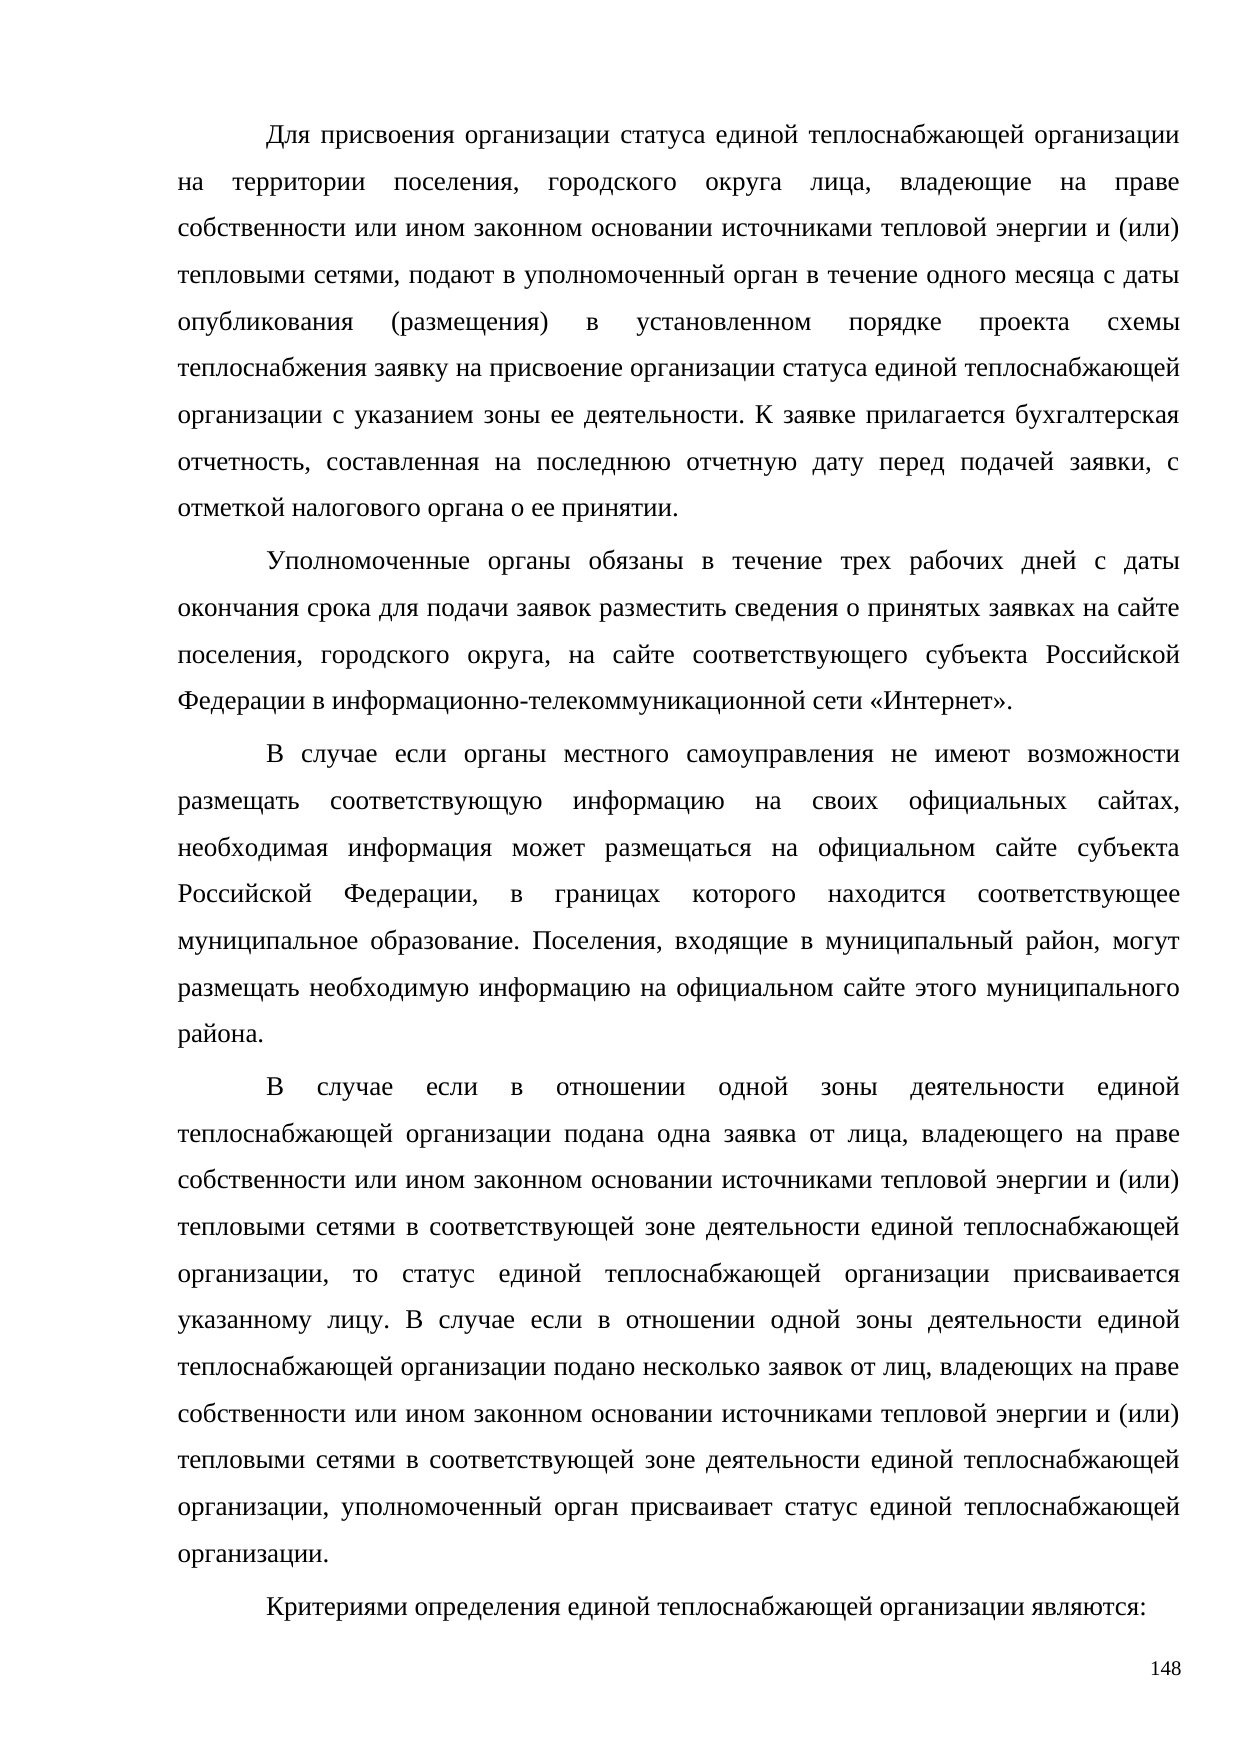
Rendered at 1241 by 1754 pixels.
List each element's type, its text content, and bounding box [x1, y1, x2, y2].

text Уполномоченные органы обязаны в течение трех рабочих дней с даты окончания срока для подачи заявок разместить сведения о принятых заявках на сайте поселения, городского округа, на сайте соответствующего субъекта Российской Федерации в информационно-телекоммуникационной сети «Интернет». [177, 544, 1181, 716]
text В случае если органы местного самоуправления не имеют возможности размещать соответствующую информацию на своих официальных сайтах, необходимая информация может размещаться на официальном сайте субъекта Российской Федерации, в границах которого находится соответствующее муниципальное образование. Поселения, входящие в муниципальный район, могут размещать необходимую информацию на официальном сайте этого муниципального района. [177, 737, 1181, 1048]
text Критериями определения единой теплоснабжающей организации являются: [177, 1590, 1181, 1621]
text В случае если в отношении одной зоны деятельности единой теплоснабжающей организации подана одна заявка от лица, владеющего на праве собственности или ином законном основании источниками тепловой энергии и (или) тепловыми сетями в соответствующей зоне деятельности единой теплоснабжающей организации, то статус единой теплоснабжающей организации присваивается указанному лицу. В случае если в отношении одной зоны деятельности единой теплоснабжающей организации подано несколько заявок от лиц, владеющих на праве собственности или ином законном основании источниками тепловой энергии и (или) тепловыми сетями в соответствующей зоне деятельности единой теплоснабжающей организации, уполномоченный орган присваивает статус единой теплоснабжающей организации. [177, 1070, 1181, 1568]
text Для присвоения организации статуса единой теплоснабжающей организации на территории поселения, городского округа лица, владеющие на праве собственности или ином законном основании источниками тепловой энергии и (или) тепловыми сетями, подают в уполномоченный орган в течение одного месяца с даты опубликования (размещения) в установленном порядке проекта схемы теплоснабжения заявку на присвоение организации статуса единой теплоснабжающей организации с указанием зоны ее деятельности. К заявке прилагается бухгалтерская отчетность, составленная на последнюю отчетную дату перед подачей заявки, с отметкой налогового органа о ее принятии. [177, 118, 1181, 523]
